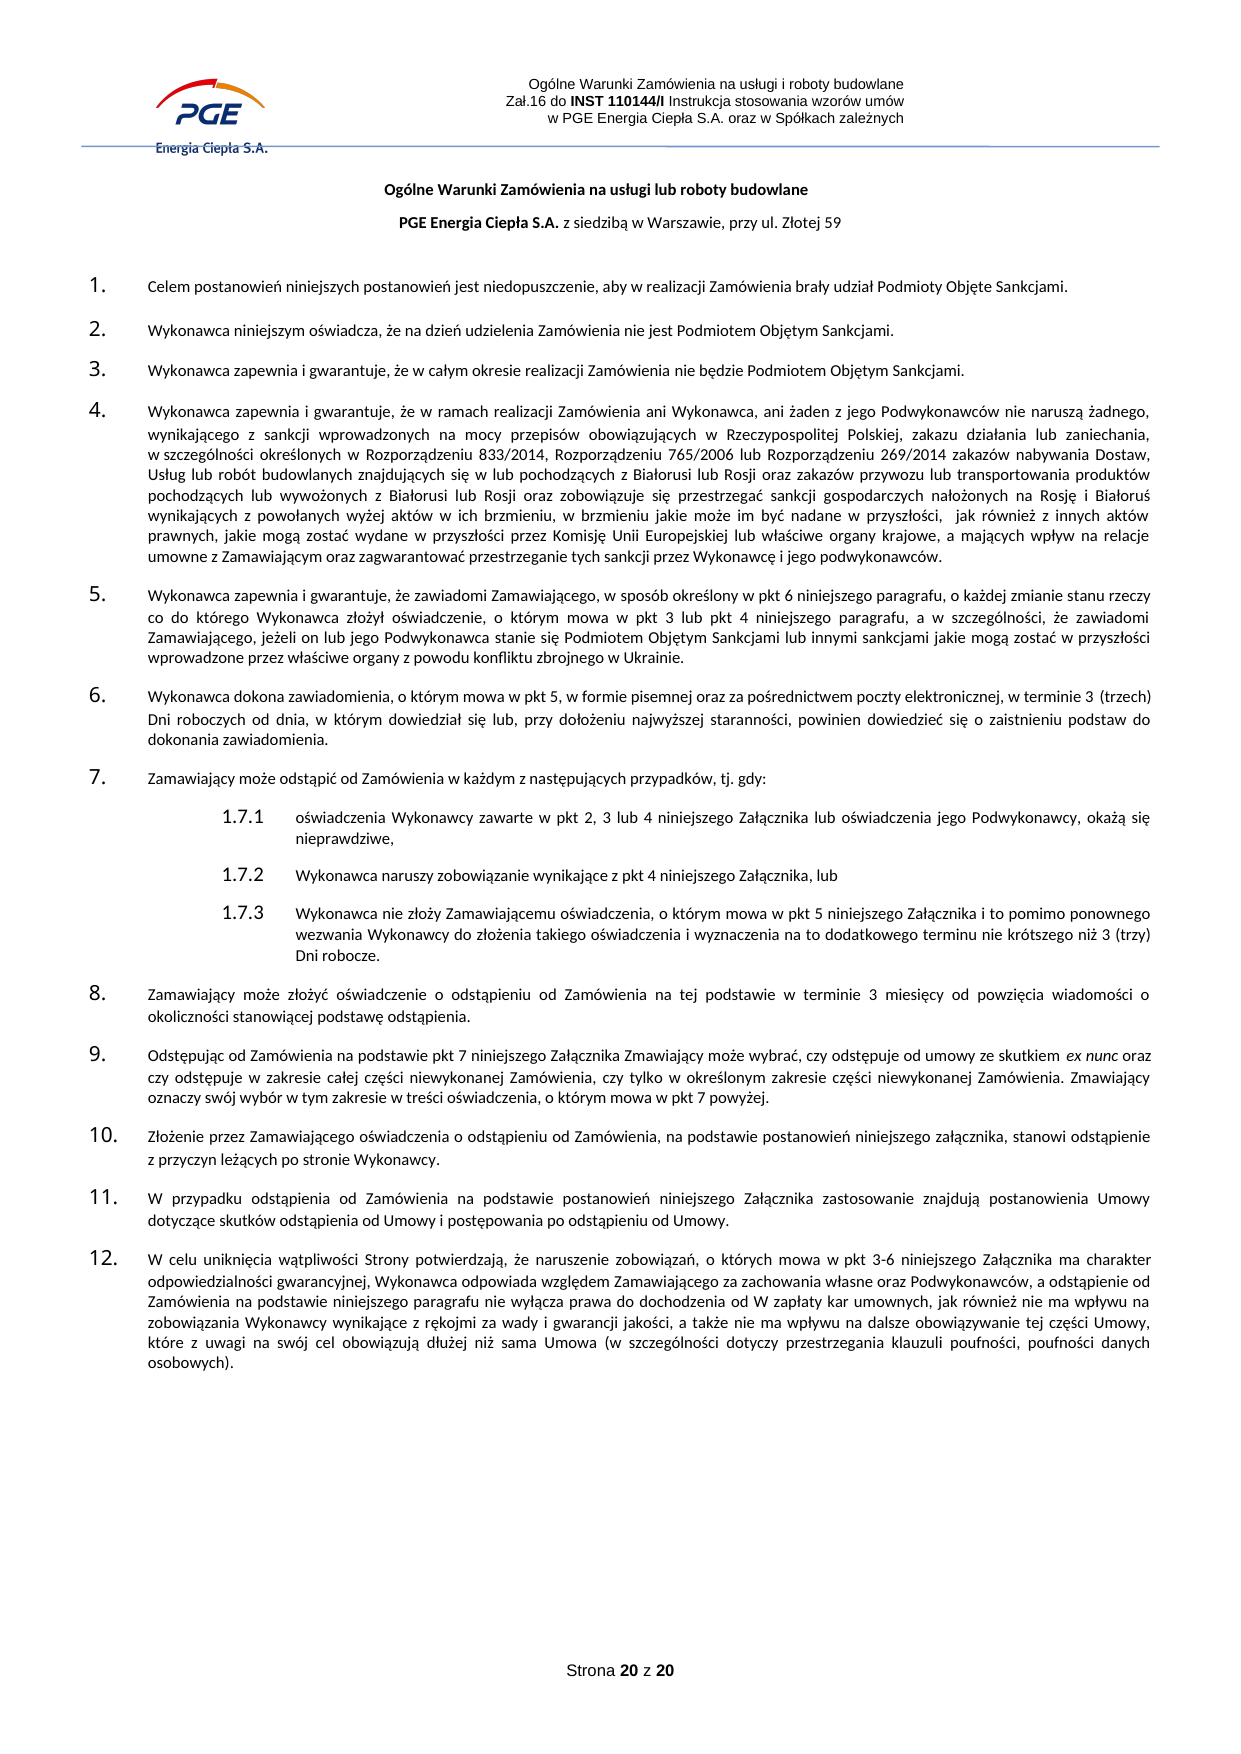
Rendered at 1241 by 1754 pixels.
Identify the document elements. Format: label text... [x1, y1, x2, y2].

subtitle Celem postanowień niniejszych postanowień jest niedopuszczenie, aby w realizacji Zamówienia brały udział Podmioty Objęte Sankcjami. [89, 271, 1152, 299]
subtitle Wykonawca dokona zawiadomienia, o którym mowa w pkt 5, w formie pisemnej oraz za pośrednictwem poczty elektronicznej, w terminie 3 (trzech) Dni roboczych od dnia, w którym dowiedział się lub, przy dołożeniu najwyższej staranności, powinien dowiedzieć się o zaistnieniu podstaw do dokonania zawiadomienia. [89, 681, 1152, 749]
subtitle Złożenie przez Zamawiającego oświadczenia o odstąpieniu od Zamówienia, na podstawie postanowień niniejszego załącznika, stanowi odstąpienie z przyczyn leżących po stronie Wykonawcy. [89, 1121, 1152, 1169]
subtitle Zamawiający może złożyć oświadczenie o odstąpieniu od Zamówienia na tej podstawie w terminie 3 miesięcy od powzięcia wiadomości o okoliczności stanowiącej podstawę odstąpienia. [89, 978, 1152, 1026]
picture [130, 59, 291, 145]
subtitle Odstępując od Zamówienia na podstawie pkt 7 niniejszego Załącznika Zmawiający może wybrać, czy odstępuje od umowy ze skutkiem ex nunc oraz czy odstępuje w zakresie całej części niewykonanej Zamówienia, czy tylko w określonym zakresie części niewykonanej Zamówienia. Zmawiający oznaczy swój wybór w tym zakresie w treści oświadczenia, o którym mowa w pkt 7 powyżej. [89, 1039, 1152, 1108]
subtitle Wykonawca niniejszym oświadcza, że na dzień udzielenia Zamówienia nie jest Podmiotem Objętym Sankcjami. [89, 314, 1152, 342]
subtitle W celu uniknięcia wątpliwości Strony potwierdzają, że naruszenie zobowiązań, o których mowa w pkt 3-6 niniejszego Załącznika ma charakter odpowiedzialności gwarancyjnej, Wykonawca odpowiada względem Zamawiającego za zachowania własne oraz Podwykonawców, a odstąpienie od Zamówienia na podstawie niniejszego paragrafu nie wyłącza prawa do dochodzenia od W zapłaty kar umownych, jak również nie ma wpływu na zobowiązania Wykonawcy wynikające z rękojmi za wady i gwarancji jakości, a także nie ma wpływu na dalsze obowiązywanie tej części Umowy, które z uwagi na swój cel obowiązują dłużej niż sama Umowa (w szczególności dotyczy przestrzegania klauzuli poufności, poufności danych osobowych). [89, 1243, 1152, 1373]
subtitle Wykonawca zapewnia i gwarantuje, że w całym okresie realizacji Zamówienia nie będzie Podmiotem Objętym Sankcjami. [89, 354, 1152, 383]
picture [130, 148, 291, 182]
subtitle W przypadku odstąpienia od Zamówienia na podstawie postanowień niniejszego Załącznika zastosowanie znajdują postanowienia Umowy dotyczące skutków odstąpienia od Umowy i postępowania po odstąpieniu od Umowy. [89, 1182, 1152, 1231]
subtitle Wykonawca zapewnia i gwarantuje, że w ramach realizacji Zamówienia ani Wykonawca, ani żaden z jego Podwykonawców nie naruszą żadnego, wynikającego z sankcji wprowadzonych na mocy przepisów obowiązujących w Rzeczypospolitej Polskiej, zakazu działania lub zaniechania, w szczególności określonych w Rozporządzeniu 833/2014, Rozporządzeniu 765/2006 lub Rozporządzeniu 269/2014 zakazów nabywania Dostaw, Usług lub robót budowlanych znajdujących się w lub pochodzących z Białorusi lub Rosji oraz zakazów przywozu lub transportowania produktów pochodzących lub wywożonych z Białorusi lub Rosji oraz zobowiązuje się przestrzegać sankcji gospodarczych nałożonych na Rosję i Białoruś wynikających z powołanych wyżej aktów w ich brzmieniu, w brzmieniu jakie może im być nadane w przyszłości, jak również z innych aktów prawnych, jakie mogą zostać wydane w przyszłości przez Komisję Unii Europejskiej lub właściwe organy krajowe, a mających wpływ na relacje umowne z Zamawiającym oraz zagwarantować przestrzeganie tych sankcji przez Wykonawcę i jego podwykonawców. [89, 396, 1152, 566]
subtitle oświadczenia Wykonawcy zawarte w pkt 2, 3 lub 4 niniejszego Załącznika lub oświadczenia jego Podwykonawcy, okażą się nieprawdziwe, [221, 803, 1152, 849]
subtitle Zamawiający może odstąpić od Zamówienia w każdym z następujących przypadków, tj. gdy: [89, 762, 1152, 791]
subtitle Wykonawca naruszy zobowiązanie wynikające z pkt 4 niniejszego Załącznika, lub [221, 861, 1152, 887]
subtitle Wykonawca nie złoży Zamawiającemu oświadczenia, o którym mowa w pkt 5 niniejszego Załącznika i to pomimo ponownego wezwania Wykonawcy do złożenia takiego oświadczenia i wyznaczenia na to dodatkowego terminu nie krótszego niż 3 (trzy) Dni robocze. [221, 899, 1152, 965]
subtitle Wykonawca zapewnia i gwarantuje, że zawiadomi Zamawiającego, w sposób określony w pkt 6 niniejszego paragrafu, o każdej zmianie stanu rzeczy co do którego Wykonawca złożył oświadczenie, o którym mowa w pkt 3 lub pkt 4 niniejszego paragrafu, a w szczególności, że zawiadomi Zamawiającego, jeżeli on lub jego Podwykonawca stanie się Podmiotem Objętym Sankcjami lub innymi sankcjami jakie mogą zostać w przyszłości wprowadzone przez właściwe organy z powodu konfliktu zbrojnego w Ukrainie. [89, 579, 1152, 668]
